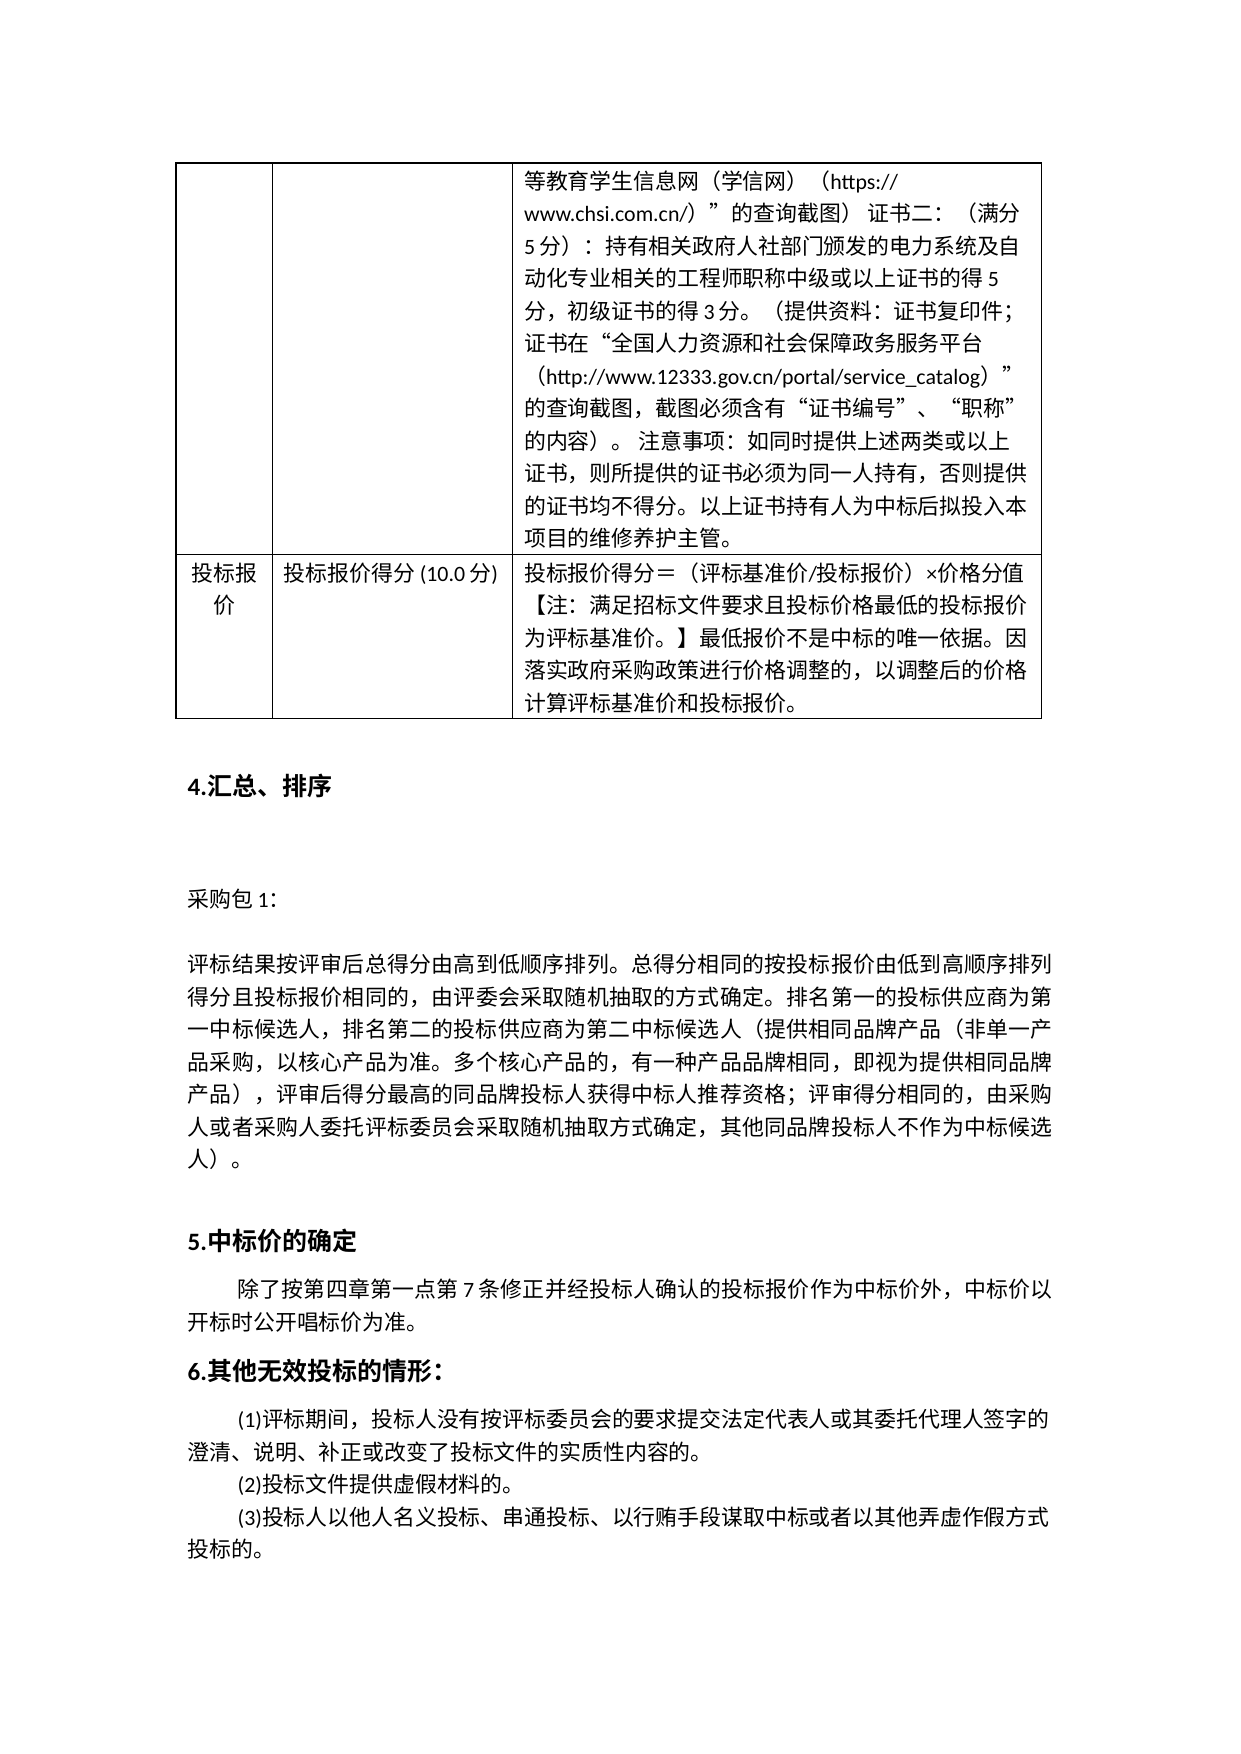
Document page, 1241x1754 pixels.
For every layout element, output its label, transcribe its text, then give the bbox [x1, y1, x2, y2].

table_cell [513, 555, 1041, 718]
text 评标结果按评审后总得分由高到低顺序排列。总得分相同的按投标报价由低到高顺序排列。得分且投标报价相同的，由评委会采取随机抽取的方式确定。排名第一的投标供应商为第一中标候选人，排名第二的投标供应商为第二中标候选人（提供相同品牌产品（非单一产品采购，以核心产品为准。多个核心产品的，有一种产品品牌相同，即视为提供相同品牌产品），评审后得分最高的同品牌投标人获得中标人推荐资格；评审得分相同的，由采购人或者采购人委托评标委员会采取随机抽取方式确定，其他同品牌投标人不作为中标候选人）。 [187, 947, 1053, 1174]
text 4.汇总、排序 [187, 752, 1053, 817]
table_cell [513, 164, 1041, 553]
text 采购包1： [187, 882, 1053, 914]
text 5.中标价的确定 [187, 1207, 1053, 1272]
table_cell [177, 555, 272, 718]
text 除了按第四章第一点第7条修正并经投标人确认的投标报价作为中标价外，中标价以开标时公开唱标价为准。 [187, 1272, 1053, 1337]
text (2)投标文件提供虚假材料的。 [187, 1467, 1053, 1499]
text (1)评标期间，投标人没有按评标委员会的要求提交法定代表人或其委托代理人签字的澄清、说明、补正或改变了投标文件的实质性内容的。 [187, 1402, 1053, 1467]
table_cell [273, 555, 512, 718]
text (3)投标人以他人名义投标、串通投标、以行贿手段谋取中标或者以其他弄虚作假方式投标的。 [187, 1499, 1053, 1564]
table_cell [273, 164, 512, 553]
text 6.其他无效投标的情形： [187, 1337, 1053, 1402]
